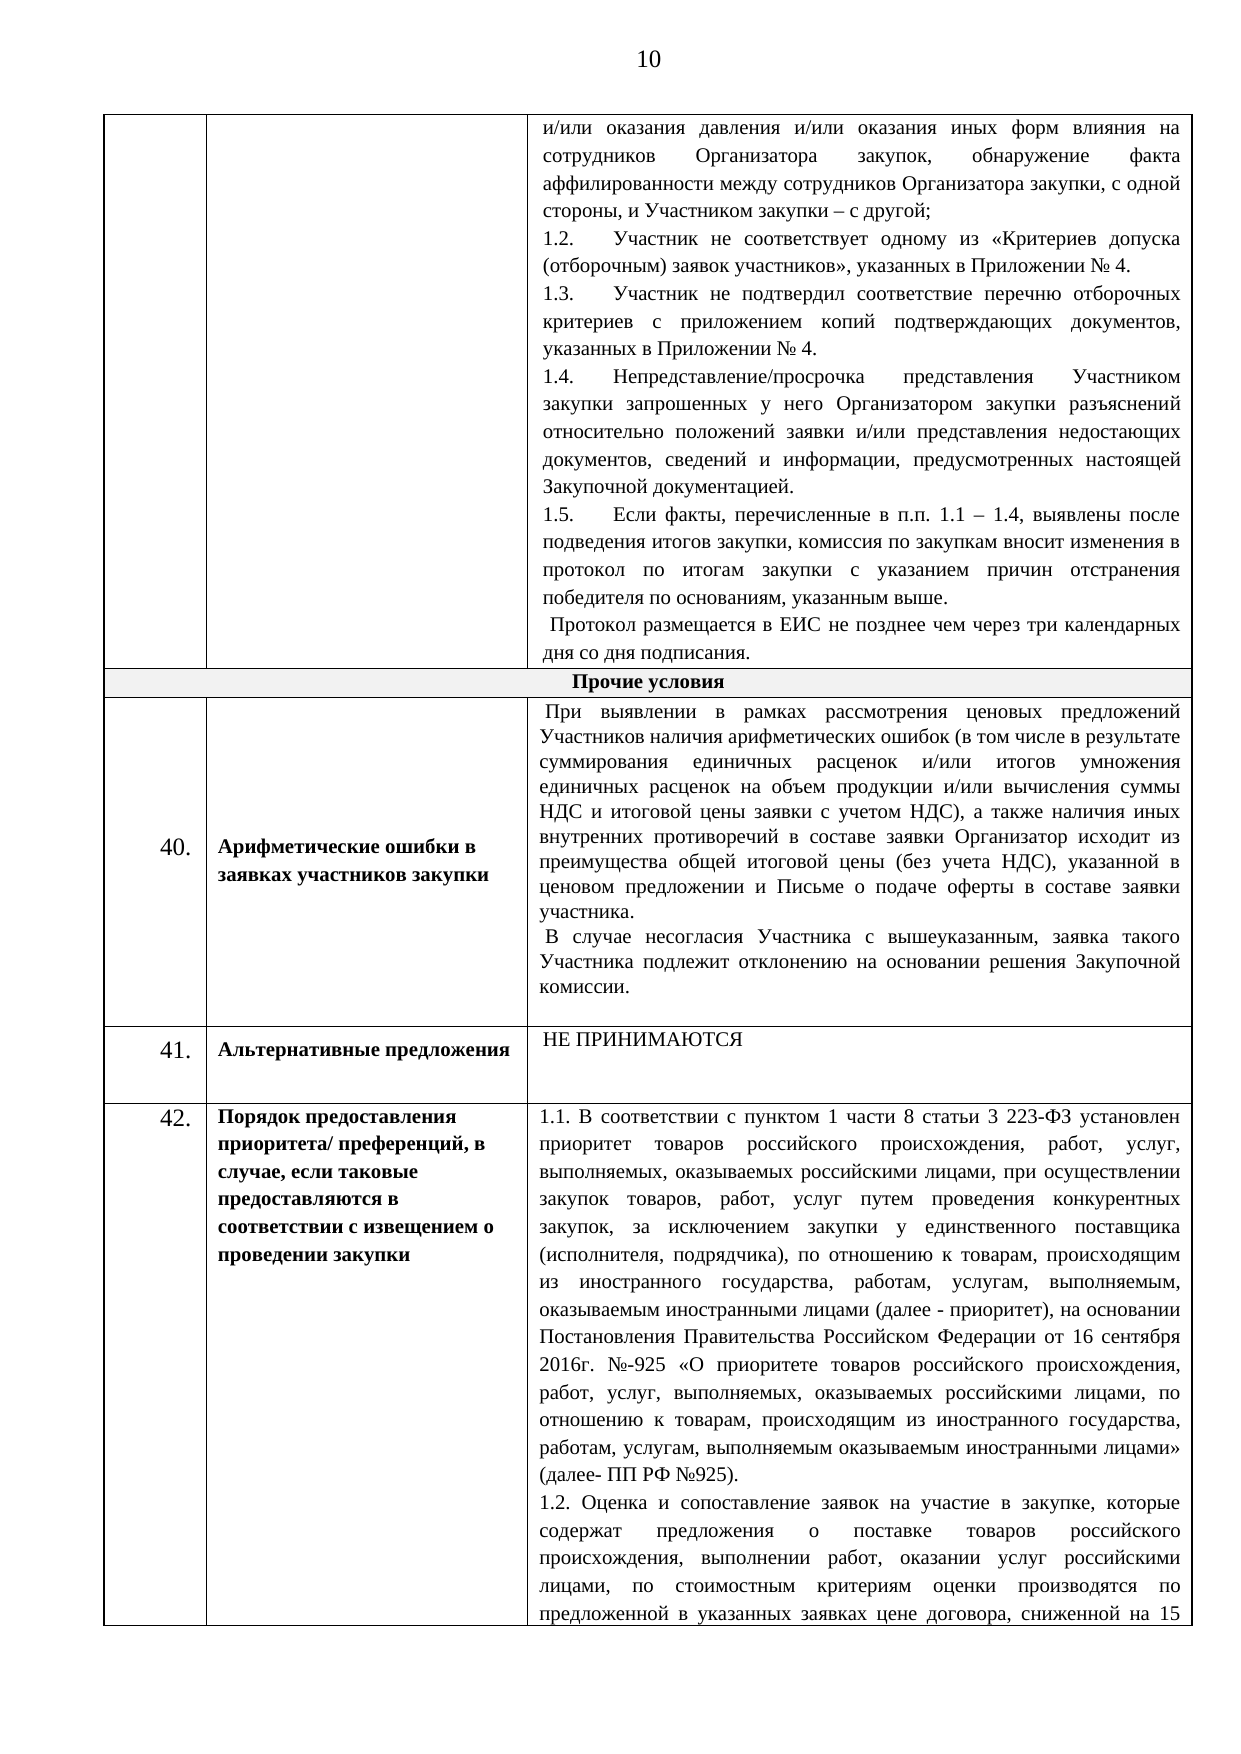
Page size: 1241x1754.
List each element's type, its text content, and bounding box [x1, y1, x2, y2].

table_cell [207, 1104, 527, 1624]
table_cell НЕ ПРИНИМАЮТСЯ [528, 1027, 1191, 1102]
table_cell [105, 698, 206, 1026]
table_cell [105, 1104, 206, 1624]
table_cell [528, 115, 1191, 668]
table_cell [207, 115, 527, 668]
table_cell Альтернативные предложения [207, 1027, 527, 1102]
table_cell [105, 115, 206, 668]
table_cell [105, 1027, 206, 1102]
table_cell Арифметические ошибки в заявках участников закупки [207, 698, 527, 1026]
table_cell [528, 1104, 1191, 1624]
table_cell При выявлении в рамках рассмотрения ценовых предложений Участников наличия арифметических ошибок (в том числе в результате суммирования единичных расценок и/или итогов умножения единичных расценок на объем продукции и/или вычисления суммы НДС и итоговой цены заявки с учетом НДС), а также наличия иных внутренних противоречий в составе заявки Организатор исходит из преимущества общей итоговой цены (без учета НДС), указанной в ценовом предложении и Письме о подаче оферты в составе заявки участника. В случае несогласия Участника с вышеуказанным, заявка такого Участника подлежит отклонению на основании решения Закупочной комиссии. [528, 698, 1191, 1026]
table_cell Прочие условия [105, 669, 1191, 697]
